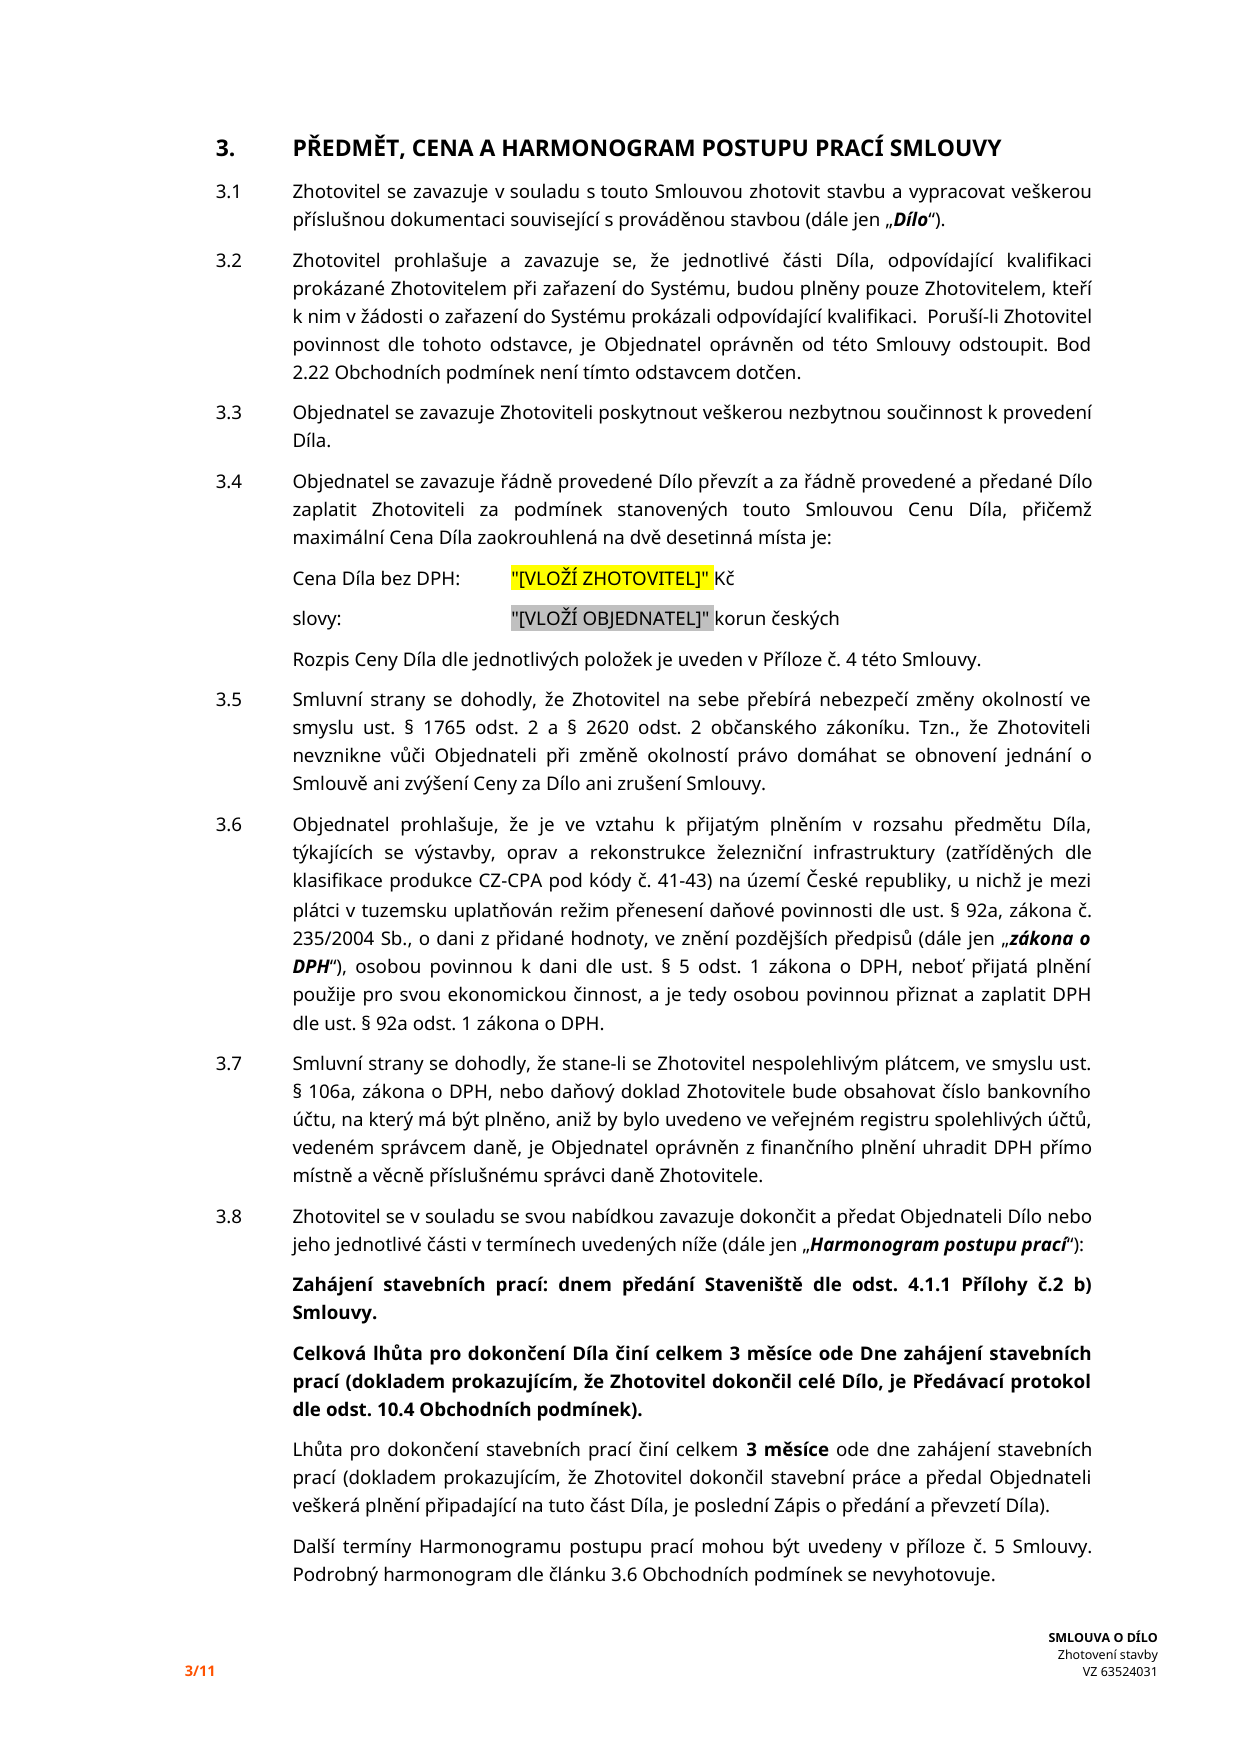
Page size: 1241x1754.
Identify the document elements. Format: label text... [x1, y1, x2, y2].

text Smluvní strany se dohodly, že stane-li se Zhotovitel nespolehlivým plátcem, ve smyslu ust. § 106a, zákona o DPH, nebo daňový doklad Zhotovitele bude obsahovat číslo bankovního účtu, na který má být plněno, aniž by bylo uvedeno ve veřejném registru spolehlivých účtů, vedeném správcem daně, je Objednatel oprávněn z finančního plnění uhradit DPH přímo místně a věcně příslušnému správci daně Zhotovitele. [216, 1050, 1093, 1188]
text slovy: korun českých [292, 605, 511, 631]
text Rozpis Ceny Díla dle jednotlivých položek je uveden v Příloze č. 4 této Smlouvy. [292, 646, 1093, 671]
text Cena Díla bez DPH: Kč [292, 565, 511, 590]
text Objednatel prohlašuje, že je ve vztahu k přijatým plněním v rozsahu předmětu Díla, týkajících se výstavby, oprav a rekonstrukce železniční infrastruktury (zatříděných dle klasifikace produkce CZ-CPA pod kódy č. 41-43) na území České republiky, u nichž je mezi plátci v tuzemsku uplatňován režim přenesení daňové povinnosti dle ust. § 92a, zákona č. 235/2004 Sb., o dani z přidané hodnoty, ve znění pozdějších předpisů (dále jen „zákona o DPH“), osobou povinnou k dani dle ust. § 5 odst. 1 zákona o DPH, neboť přijatá plnění použije pro svou ekonomickou činnost, a je tedy osobou povinnou přiznat a zaplatit DPH dle ust. § 92a odst. 1 zákona o DPH. [216, 811, 1093, 1035]
text Cena Díla bez DPH: Kč [714, 565, 1093, 590]
text Celková lhůta pro dokončení Díla činí celkem 3 měsíce ode Dne zahájení stavebních prací (dokladem prokazujícím, že Zhotovitel dokončil celé Dílo, je Předávací protokol dle odst. 10.4 Obchodních podmínek). [292, 1340, 1093, 1422]
text Zhotovitel se v souladu se svou nabídkou zavazuje dokončit a předat Objednateli Dílo nebo jeho jednotlivé části v termínech uvedených níže (dále jen „Harmonogram postupu prací“): [216, 1203, 1093, 1256]
text Objednatel se zavazuje řádně provedené Dílo převzít a za řádně provedené a předané Dílo zaplatit Zhotoviteli za podmínek stanovených touto Smlouvou Cenu Díla, přičemž maximální Cena Díla zaokrouhlená na dvě desetinná místa je: [216, 468, 1093, 550]
text Zhotovitel se zavazuje v souladu s touto Smlouvou zhotovit stavbu a vypracovat veškerou příslušnou dokumentaci související s prováděnou stavbou (dále jen „Dílo“). [216, 178, 1093, 232]
text Zhotovitel prohlašuje a zavazuje se, že jednotlivé části Díla, odpovídající kvalifikaci prokázané Zhotovitelem při zařazení do Systému, budou plněny pouze Zhotovitelem, kteří k nim v žádosti o zařazení do Systému prokázali odpovídající kvalifikaci. Poruší-li Zhotovitel povinnost dle tohoto odstavce, je Objednatel oprávněn od této Smlouvy odstoupit. Bod 2.22 Obchodních podmínek není tímto odstavcem dotčen. [216, 247, 1093, 385]
text Další termíny Harmonogramu postupu prací mohou být uvedeny v příloze č. 5 Smlouvy. Podrobný harmonogram dle článku 3.6 Obchodních podmínek se nevyhotovuje. [292, 1533, 1093, 1587]
text Zahájení stavebních prací: dnem předání Staveniště dle odst. 4.1.1 Přílohy č.2 b) Smlouvy. [292, 1271, 1093, 1325]
text Lhůta pro dokončení stavebních prací činí celkem 3 měsíce ode dne zahájení stavebních prací (dokladem prokazujícím, že Zhotovitel dokončil stavební práce a předal Objednateli veškerá plnění připadající na tuto část Díla, je poslední Zápis o předání a převzetí Díla). [292, 1437, 1093, 1518]
text PŘEDMĚT, CENA A HARMONOGRAM POSTUPU PRACÍ SMLOUVY [216, 132, 1093, 163]
text Objednatel se zavazuje Zhotoviteli poskytnout veškerou nezbytnou součinnost k provedení Díla. [216, 400, 1093, 453]
text Smluvní strany se dohodly, že Zhotovitel na sebe přebírá nebezpečí změny okolností ve smyslu ust. § 1765 odst. 2 a § 2620 odst. 2 občanského zákoníku. Tzn., že Zhotoviteli nevznikne vůči Objednateli při změně okolností právo domáhat se obnovení jednání o Smlouvě ani zvýšení Ceny za Dílo ani zrušení Smlouvy. [216, 686, 1093, 796]
text slovy: korun českých [714, 605, 1093, 631]
